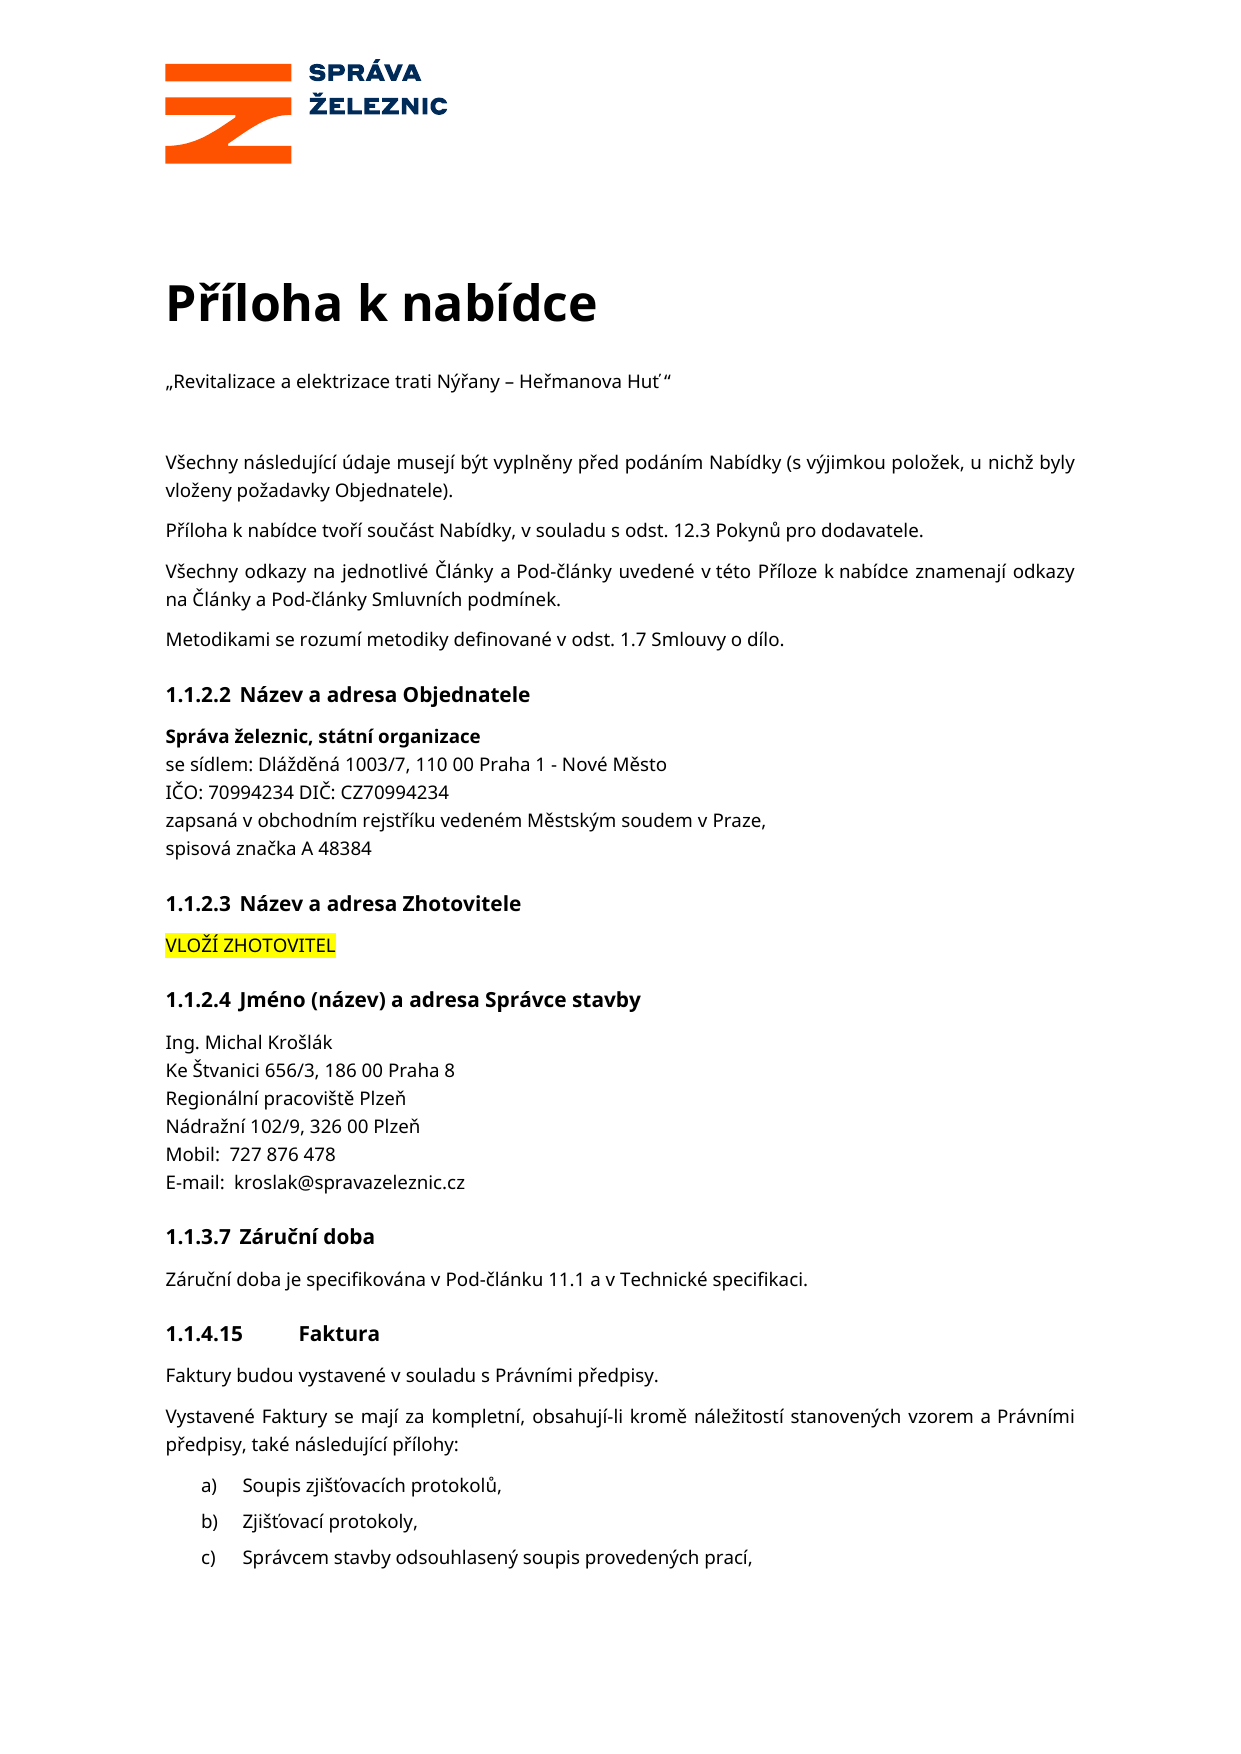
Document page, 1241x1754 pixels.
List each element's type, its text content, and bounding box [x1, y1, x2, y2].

text Ke Štvanici 656/3, 186 00 Praha 8 [165, 1057, 1075, 1083]
text Faktury budou vystavené v souladu s Právními předpisy. [165, 1363, 1075, 1388]
text 1.1.2.2 Název a adresa Objednatele [165, 680, 1075, 708]
text Zjišťovací protokoly, [201, 1508, 1075, 1534]
text Metodikami se rozumí metodiky definované v odst. 1.7 Smlouvy o dílo. [165, 627, 1075, 652]
text Ing. Michal Krošlák [165, 1029, 1075, 1055]
text Soupis zjišťovacích protokolů, [201, 1472, 1075, 1497]
text Záruční doba je specifikována v Pod-článku 11.1 a v Technické specifikaci. [165, 1266, 1075, 1292]
text 1.1.3.7 Záruční doba [165, 1222, 1075, 1251]
text Vystavené Faktury se mají za kompletní, obsahují-li kromě náležitostí stanovených vzorem a Právními předpisy, také následující přílohy: [165, 1403, 1075, 1457]
text IČO: 70994234 DIČ: CZ70994234 [165, 779, 1075, 805]
text zapsaná v obchodním rejstříku vedeném Městským soudem v Praze, [165, 808, 1075, 833]
text Správa železnic, státní organizace [165, 723, 1075, 749]
text E-mail: kroslak@spravazeleznic.cz [165, 1169, 1075, 1195]
text Všechny odkazy na jednotlivé Články a Pod-články uvedené v této Příloze k nabídce znamenají odkazy na Články a Pod-články Smluvních podmínek. [165, 558, 1075, 612]
text 1.1.2.4 Jméno (název) a adresa Správce stavby [165, 985, 1075, 1014]
text Všechny následující údaje musejí být vyplněny před podáním Nabídky (s výjimkou položek, u nichž byly vloženy požadavky Objednatele). [165, 449, 1075, 503]
text 1.1.4.15 Faktura [165, 1319, 1075, 1347]
text VLOŽÍ ZHOTOVITEL [165, 932, 1075, 958]
text 1.1.2.3 Název a adresa Zhotovitele [165, 889, 1075, 917]
text spisová značka A 48384 [165, 836, 1075, 861]
text Příloha k nabídce [165, 268, 1075, 336]
text Mobil: 727 876 478 [165, 1141, 1075, 1167]
text se sídlem: Dlážděná 1003/7, 110 00 Praha 1 - Nové Město [165, 752, 1075, 777]
text Správcem stavby odsouhlasený soupis provedených prací, [201, 1544, 1075, 1570]
text Nádražní 102/9, 326 00 Plzeň [165, 1113, 1075, 1139]
text Příloha k nabídce tvoří součást Nabídky, v souladu s odst. 12.3 Pokynů pro dodavatele. [165, 518, 1075, 543]
text Regionální pracoviště Plzeň [165, 1085, 1075, 1111]
